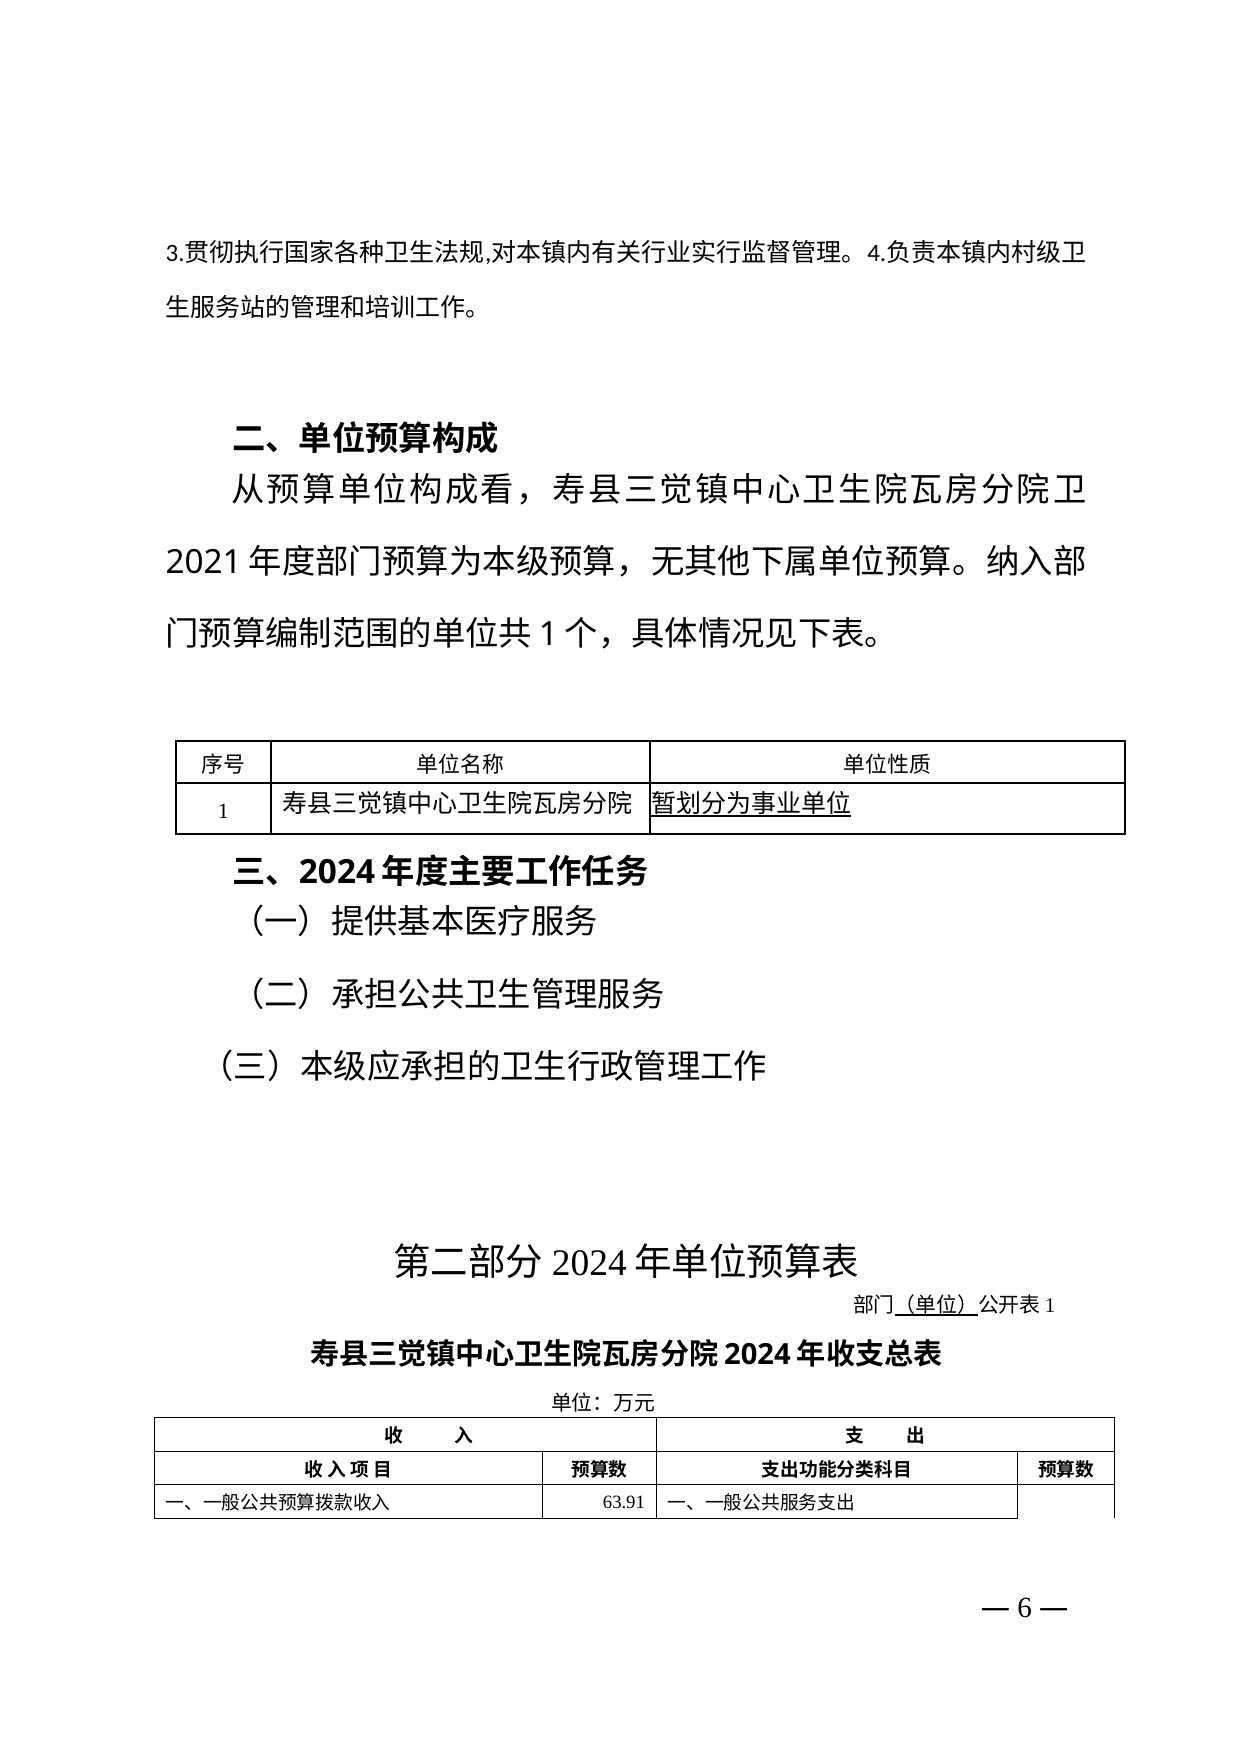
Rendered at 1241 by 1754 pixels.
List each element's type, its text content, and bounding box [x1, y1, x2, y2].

table_cell 一、一般公共服务支出 [657, 1485, 1017, 1518]
table_cell 一、一般公共预算拨款收入 [155, 1485, 542, 1518]
text （二）承担公共卫生管理服务 [165, 967, 1087, 1016]
table_cell 63.91 [543, 1485, 656, 1518]
table_header 单位性质 [651, 742, 1124, 782]
text 从预算单位构成看，寿县三觉镇中心卫生院瓦房分院卫2021年度部门预算为本级预算，无其他下属单位预算。纳入部门预算编制范围的单位共1个，具体情况见下表。 [165, 462, 1087, 656]
table_header 序号 [177, 742, 270, 782]
table_cell 寿县三觉镇中心卫生院瓦房分院 [272, 784, 649, 833]
table_cell [1018, 1485, 1114, 1518]
text 二、单位预算构成 [165, 402, 1087, 462]
table_cell 收 入 项 目 [155, 1452, 542, 1484]
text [165, 233, 1087, 323]
table_header 单位名称 [272, 742, 649, 782]
table_cell 1 [177, 784, 270, 833]
text （三）本级应承担的卫生行政管理工作 [165, 1040, 1087, 1088]
table_cell 预算数 [543, 1452, 656, 1484]
table_cell 支出功能分类科目 [657, 1452, 1017, 1484]
table_header 支 出 [657, 1418, 1114, 1451]
table_header 收 入 [155, 1418, 656, 1451]
text （一）提供基本医疗服务 [165, 895, 1087, 943]
table_cell 暂划分为事业单位 [651, 784, 1124, 833]
text 第二部分 2024年单位预算表 [165, 1229, 1087, 1287]
text 单位：万元 [165, 1385, 1087, 1417]
text 寿县三觉镇中心卫生院瓦房分院2024年收支总表 [165, 1320, 1087, 1385]
text 三、2024年度主要工作任务 [165, 835, 1087, 895]
text 部门（单位）公开表1 [165, 1287, 1087, 1320]
table_cell 预算数 [1018, 1452, 1114, 1484]
